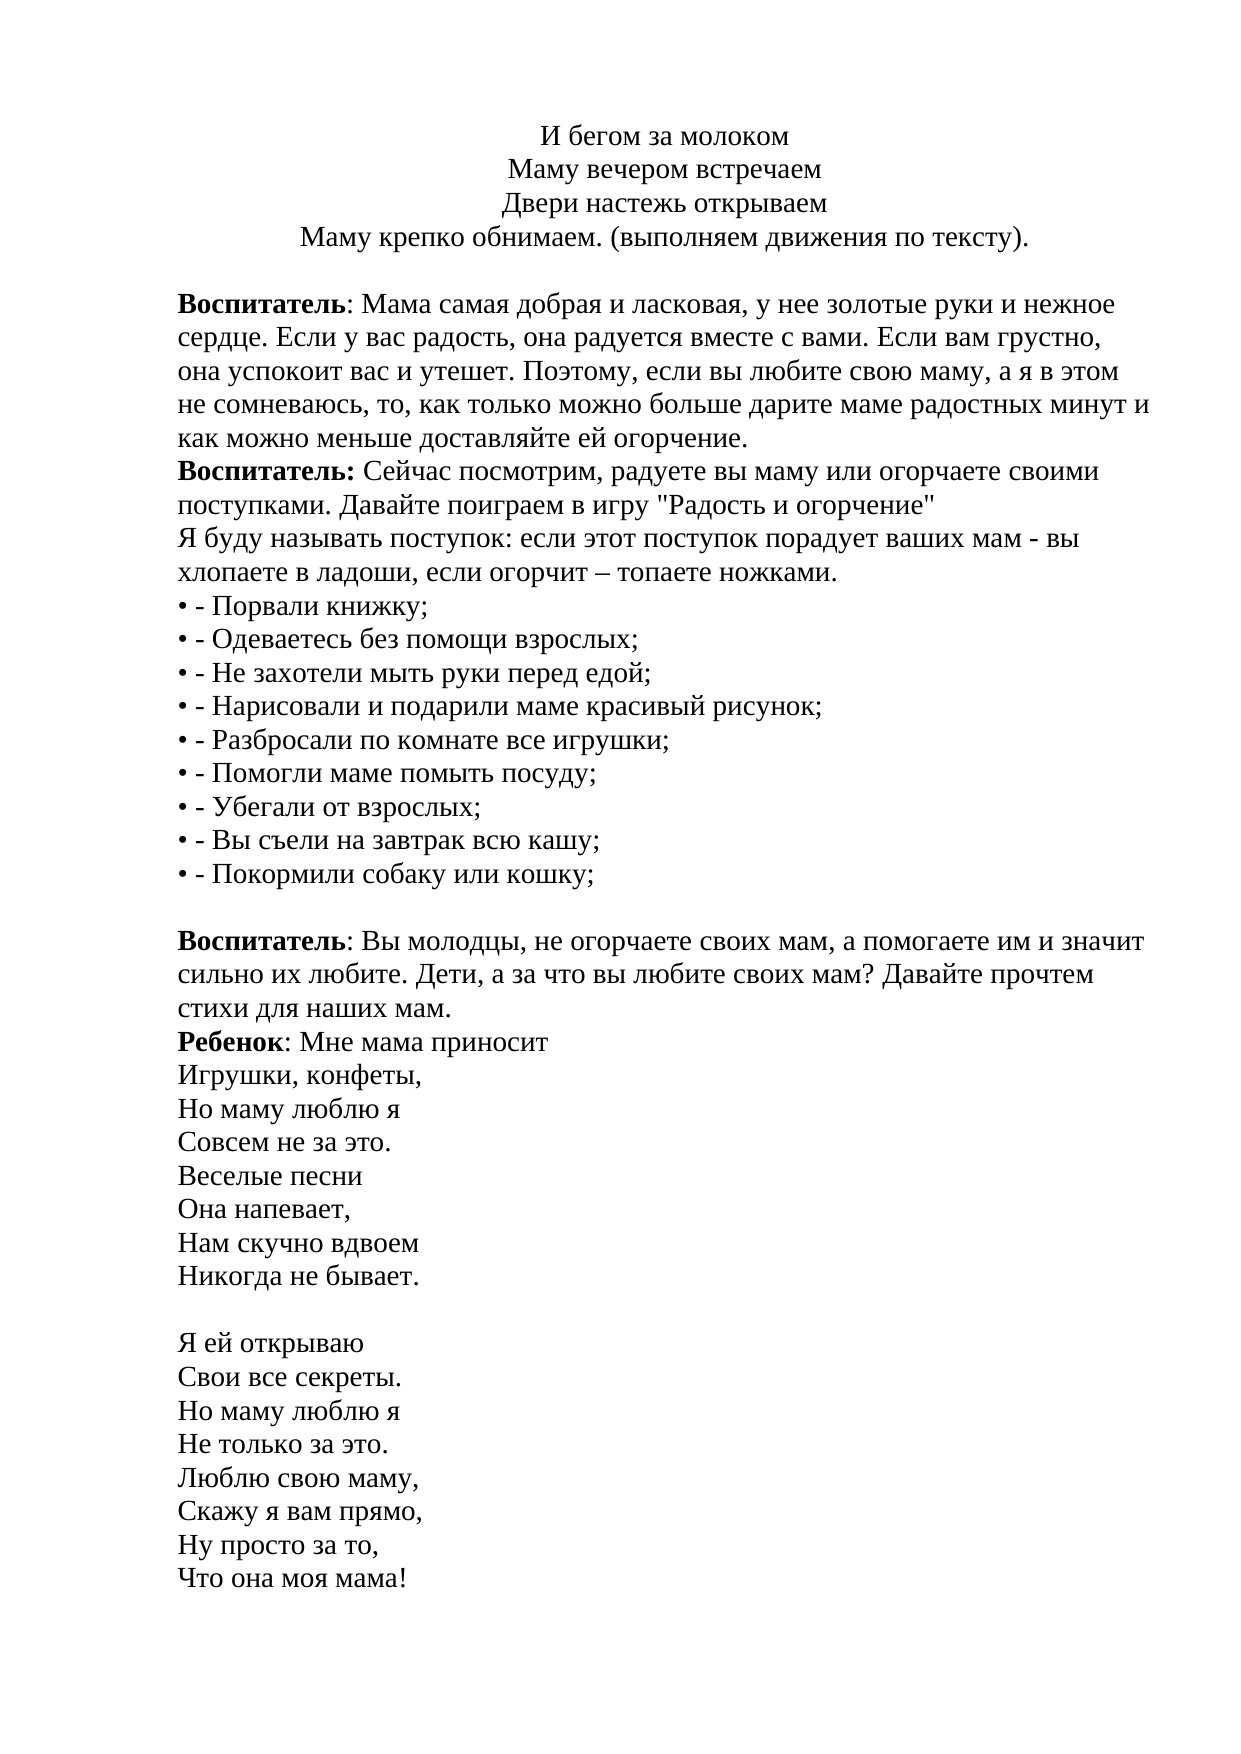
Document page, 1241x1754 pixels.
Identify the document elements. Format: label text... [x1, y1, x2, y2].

text Никогда не бывает. [177, 1258, 1152, 1292]
text • - Не захотели мыть руки перед едой; [177, 655, 1152, 688]
text Но маму люблю я [177, 1393, 1152, 1426]
text Нам скучно вдвоем [177, 1225, 1152, 1258]
text Она напевает, [177, 1191, 1152, 1225]
text Воспитатель: Сейчас посмотрим, радуете вы маму или огорчаете своими поступками. Давайте поиграем в игру "Радость и огорчение" [177, 453, 1152, 521]
text • - Вы съели на завтрак всю кашу; [177, 822, 1152, 856]
text Ну просто за то, [177, 1527, 1152, 1560]
text Скажу я вам прямо, [177, 1493, 1152, 1527]
text Веселые песни [177, 1158, 1152, 1191]
text Воспитатель: Вы молодцы, не огорчаете своих мам, а помогаете им и значит сильно их любите. Дети, а за что вы любите своих мам? Давайте прочтем стихи для наших мам. [177, 923, 1152, 1024]
text Не только за это. [177, 1426, 1152, 1460]
text Ребенок: Мне мама приносит [177, 1024, 1152, 1057]
text • - Нарисовали и подарили маме красивый рисунок; [177, 688, 1152, 722]
text • - Порвали книжку; [177, 588, 1152, 621]
text Двери настежь открываем [177, 185, 1152, 219]
text Я ей открываю [177, 1326, 1152, 1359]
text Маму вечером встречаем [177, 152, 1152, 185]
text Что она моя мама! [177, 1560, 1152, 1594]
text Игрушки, конфеты, [177, 1057, 1152, 1091]
text И бегом за молоком [177, 118, 1152, 152]
text Свои все секреты. [177, 1359, 1152, 1393]
text • - Помогли маме помыть посуду; [177, 755, 1152, 789]
text • - Убегали от взрослых; [177, 789, 1152, 822]
text • - Покормили собаку или кошку; [177, 856, 1152, 889]
text Воспитатель: Мама самая добрая и ласковая, у нее золотые руки и нежное сердце. Если у вас радость, она радуется вместе с вами. Если вам грустно, она успокоит вас и утешет. Поэтому, если вы любите свою маму, а я в этом не сомневаюсь, то, как только можно больше дарите маме радостных минут и как можно меньше доставляйте ей огорчение. [177, 286, 1152, 453]
text Совсем не за это. [177, 1124, 1152, 1158]
text • - Разбросали по комнате все игрушки; [177, 722, 1152, 755]
text Я буду называть поступок: если этот поступок порадует ваших мам - вы хлопаете в ладоши, если огорчит – топаете ножками. [177, 521, 1152, 588]
text Люблю свою маму, [177, 1460, 1152, 1493]
text • - Одеваетесь без помощи взрослых; [177, 621, 1152, 655]
text Но маму люблю я [177, 1091, 1152, 1124]
text Маму крепко обнимаем. (выполняем движения по тексту). [177, 219, 1152, 252]
